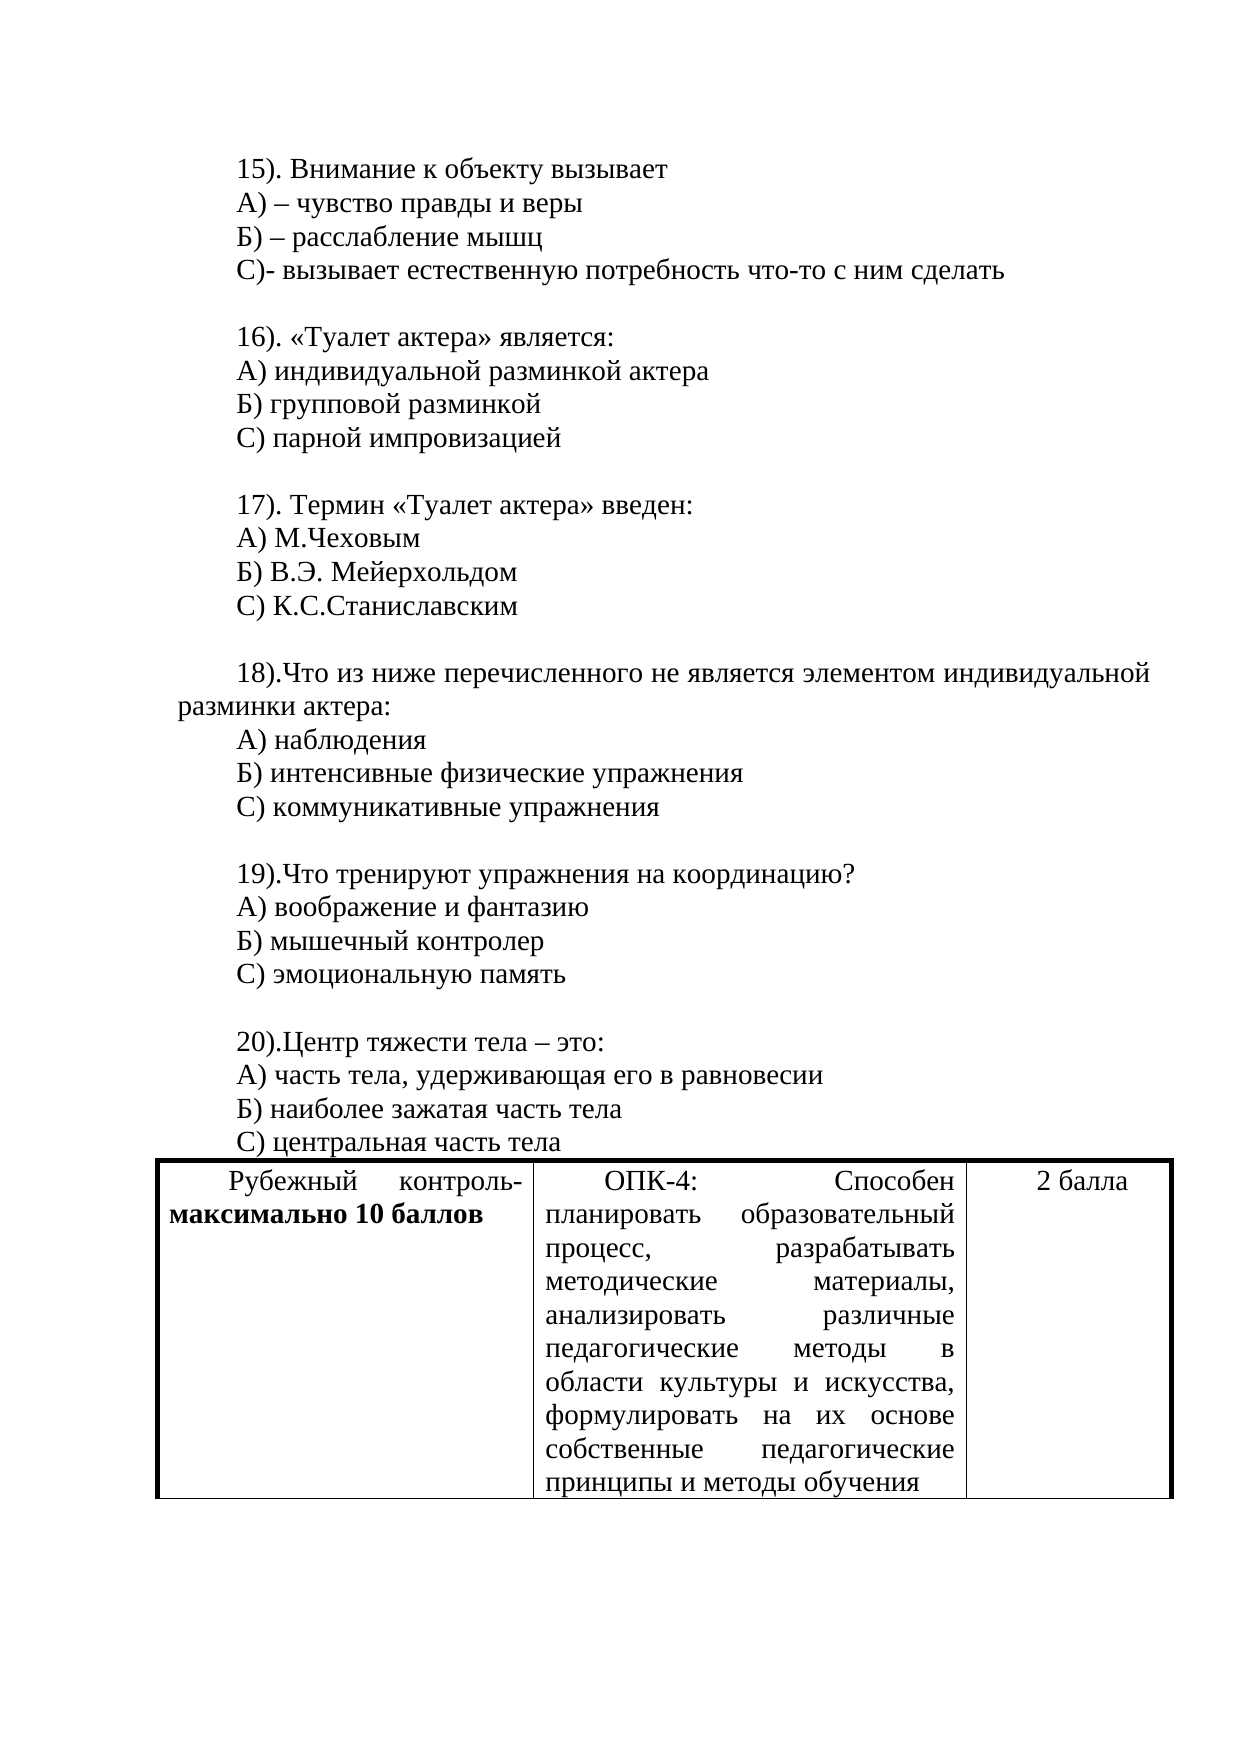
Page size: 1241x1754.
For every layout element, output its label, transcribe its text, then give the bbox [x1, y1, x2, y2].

text А) индивидуальной разминкой актера [177, 353, 1152, 386]
text 20).Центр тяжести тела – это: [177, 1024, 1152, 1057]
text Б) групповой разминкой [177, 386, 1152, 420]
text А) часть тела, удерживающая его в равновесии [177, 1057, 1152, 1091]
text А) наблюдения [177, 722, 1152, 755]
text С) эмоциональную память [177, 957, 1152, 990]
text 17). Термин «Туалет актера» введен: [177, 487, 1152, 521]
text А) – чувство правды и веры [177, 185, 1152, 219]
text 16). «Туалет актера» является: [177, 319, 1152, 353]
text Б) наиболее зажатая часть тела [177, 1091, 1152, 1124]
table_header 2 балла [967, 1163, 1169, 1498]
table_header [160, 1163, 533, 1498]
text А) воображение и фантазию [177, 889, 1152, 923]
text Б) мышечный контролер [177, 923, 1152, 957]
text С) К.С.Станиславским [177, 588, 1152, 621]
text С)- вызывает естественную потребность что-то с ним сделать [177, 252, 1152, 286]
text 15). Внимание к объекту вызывает [177, 152, 1152, 185]
text 19).Что тренируют упражнения на координацию? [177, 856, 1152, 889]
text С) центральная часть тела [177, 1124, 1152, 1158]
text С) коммуникативные упражнения [177, 789, 1152, 822]
text С) парной импровизацией [177, 420, 1152, 453]
text Б) интенсивные физические упражнения [177, 755, 1152, 789]
text А) М.Чеховым [177, 521, 1152, 554]
text 18).Что из ниже перечисленного не является элементом индивидуальной разминки актера: [177, 655, 1152, 722]
text Б) – расслабление мышц [177, 219, 1152, 252]
table_header ОПК-4: Способен планировать образовательный процесс, разрабатывать методические материалы, анализировать различные педагогические методы в области культуры и искусства, формулировать на их основе собственные педагогические принципы и методы обучения [534, 1163, 966, 1498]
text Б) В.Э. Мейерхольдом [177, 554, 1152, 588]
